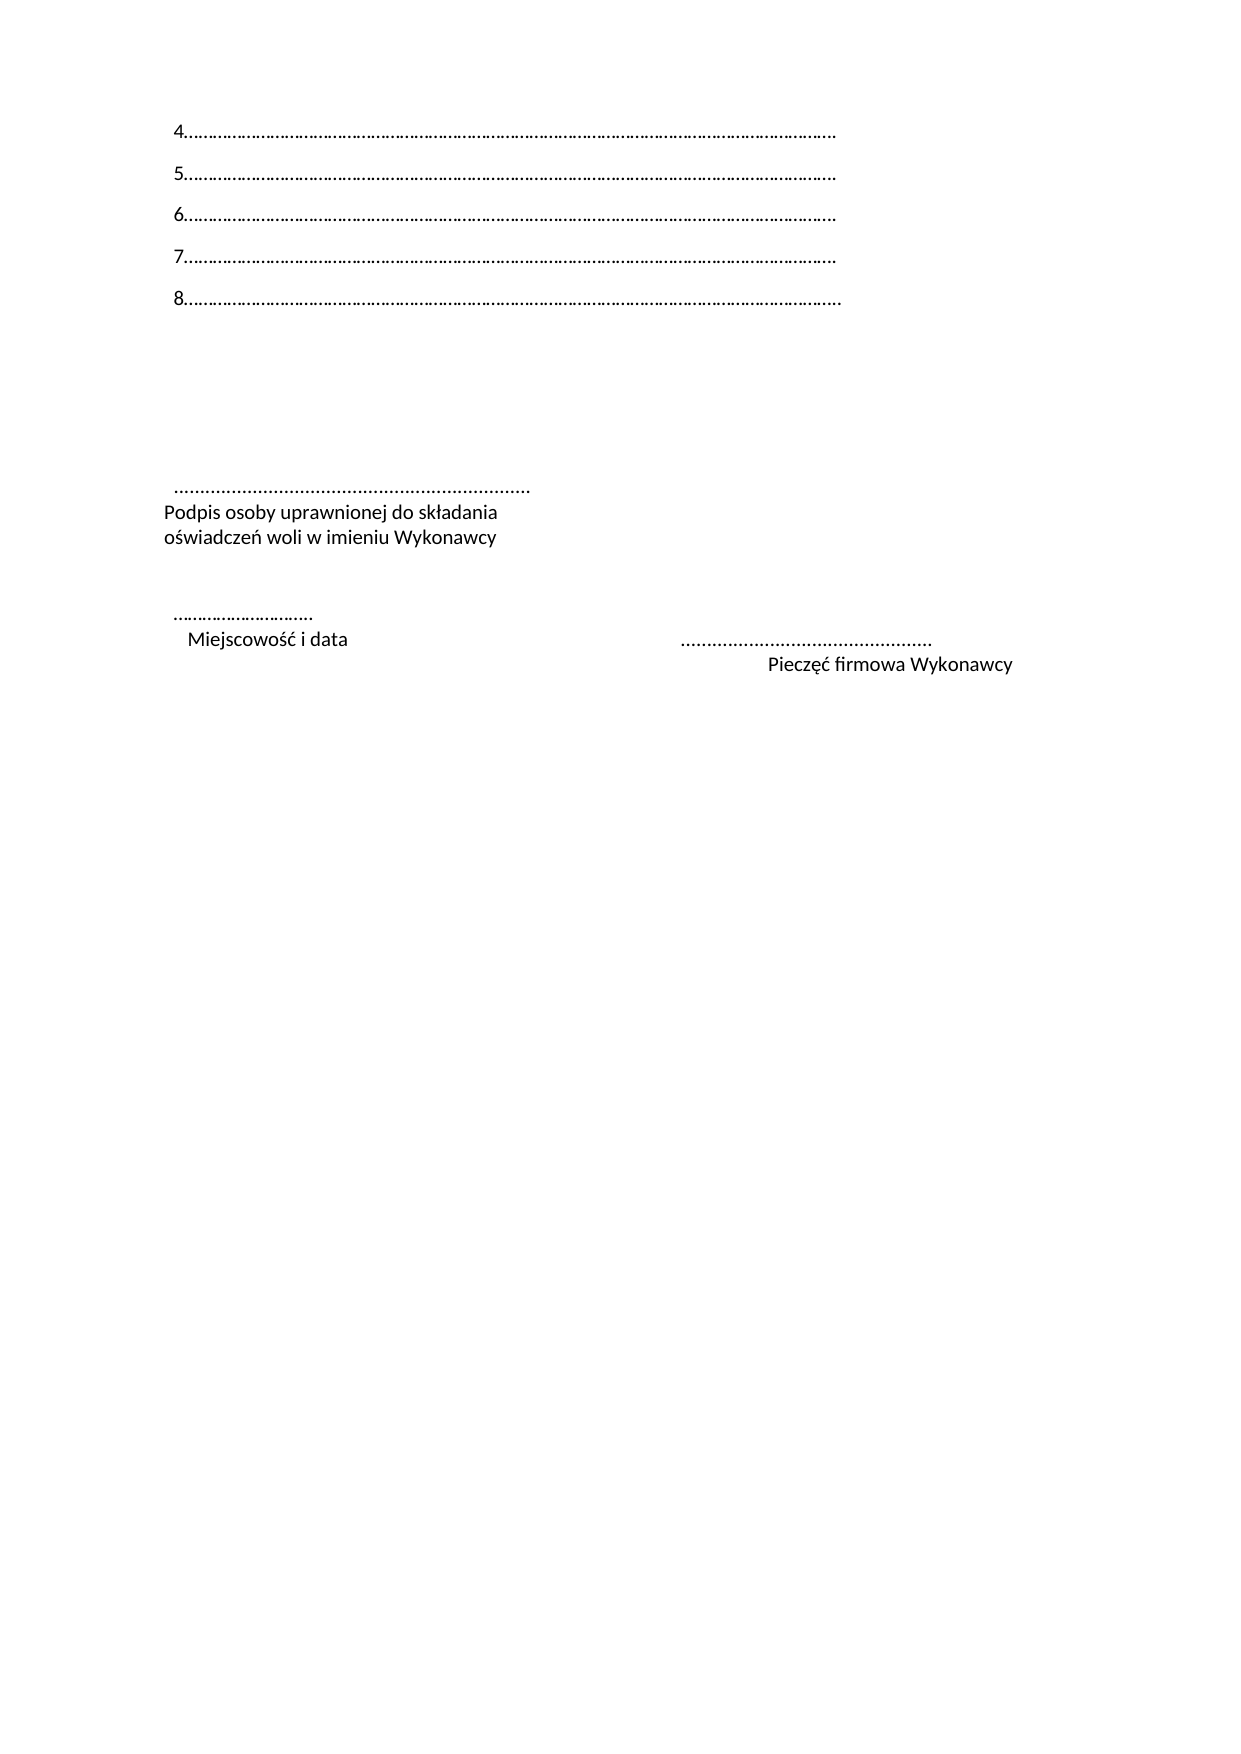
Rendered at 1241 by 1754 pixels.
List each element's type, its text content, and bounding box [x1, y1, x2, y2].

text oświadczeń woli w imieniu Wykonawcy [136, 524, 1116, 550]
text .................................................................... [173, 473, 1116, 499]
text Miejscowość i data ................................................ [173, 626, 1116, 651]
text 6………………………………………………………………………………………………………………………. [173, 201, 1116, 227]
text 7………………………………………………………………………………………………………………………. [173, 243, 1116, 268]
text 4………………………………………………………………………………………………………………………. [173, 118, 1116, 143]
text ……………………….. [173, 601, 1116, 626]
text 8……………………………………………………………………………………………………………………….. [173, 285, 1116, 310]
text 5………………………………………………………………………………………………………………………. [173, 160, 1116, 185]
text Podpis osoby uprawnionej do składania [136, 499, 1116, 524]
text Pieczęć firmowa Wykonawcy [136, 651, 1116, 677]
